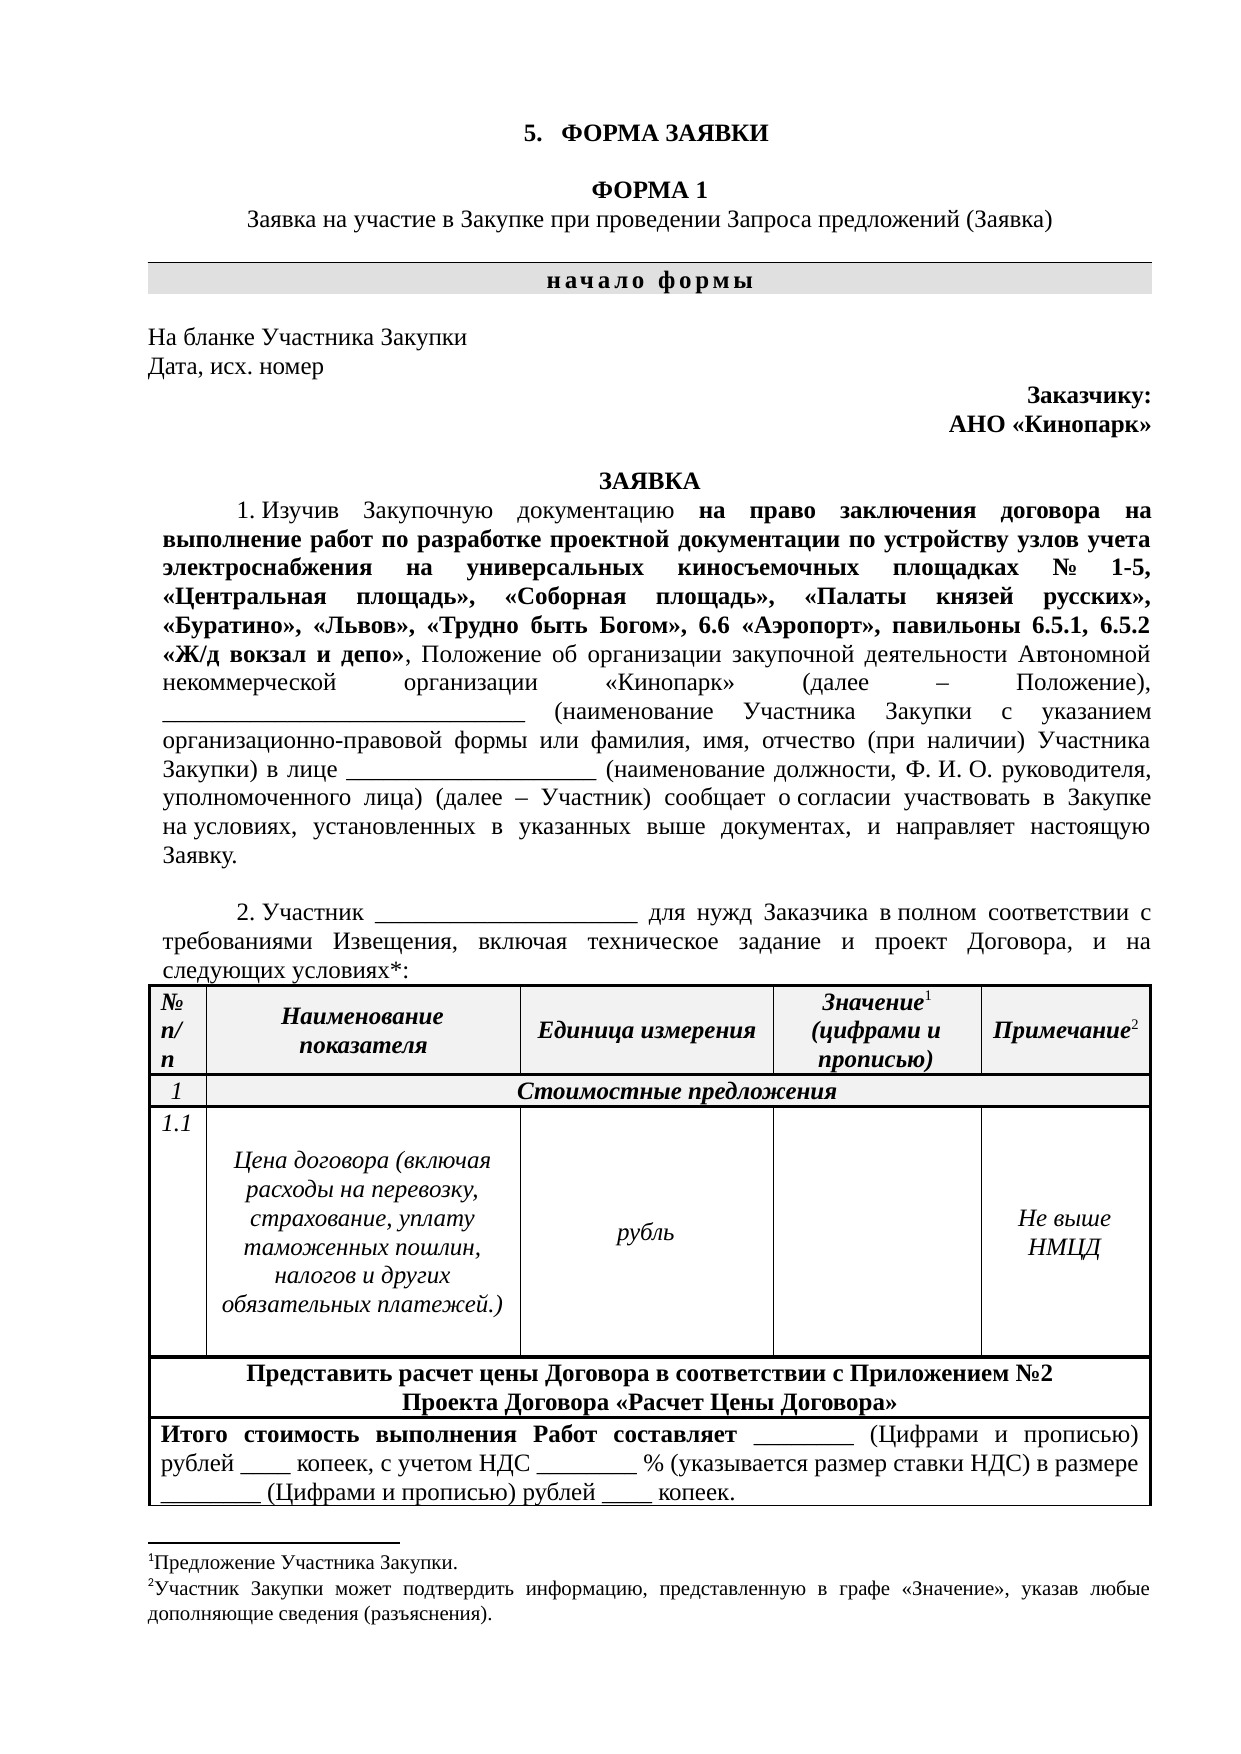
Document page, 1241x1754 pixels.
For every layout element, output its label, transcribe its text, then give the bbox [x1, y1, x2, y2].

table_header Значение (цифрами и прописью) [774, 987, 981, 1073]
list Участник _____________________ для нужд Заказчика в полном соответствии с требованиями Извещения, включая техническое задание и проект Договора, и на следующих условиях*: [162, 897, 1152, 984]
table_cell рубль [521, 1108, 773, 1355]
text Заявка на участие в Закупке при проведении Запроса предложений (Заявка) [148, 204, 1152, 233]
text Дата, исх. номер [148, 351, 1152, 380]
table_header Примечание [982, 987, 1149, 1073]
text ФОРМА 1 [148, 176, 1152, 204]
list ФОРМА ЗАЯВКИ [524, 118, 1152, 147]
list Изучив Закупочную документацию на право заключения договора на выполнение работ по разработке проектной документации по устройству узлов учета электроснабжения на универсальных киносъемочных площадках № 1-5, «Центральная площадь», «Соборная площадь», «Палаты князей русских», «Буратино», «Львов», «Трудно быть Богом», 6.6 «Аэропорт», павильоны 6.5.1, 6.5.2 «Ж/д вокзал и депо», Положение об организации закупочной деятельности Автономной некоммерческой организации «Кинопарк» (далее – Положение), _____________________________ (наименование Участника Закупки с указанием организационно-правовой формы или фамилия, имя, отчество (при наличии) Участника Закупки) в лице ____________________ (наименование должности, Ф. И. О. руководителя, уполномоченного лица) (далее – Участник) сообщает о согласии участвовать в Закупке на условиях, установленных в указанных выше документах, и направляет настоящую Заявку. [162, 495, 1152, 869]
table_cell Представить расчет цены Договора в соответствии с Приложением №2 Проекта Договора «Расчет Цены Договора» [151, 1359, 1149, 1416]
table_cell Итого стоимость выполнения Работ составляет ________ (Цифрами и прописью) рублей ____ копеек, с учетом НДС ________ % (указывается размер ставки НДС) в размере ________ (Цифрами и прописью) рублей ____ копеек. [151, 1419, 1149, 1505]
table_header № п/п [151, 987, 206, 1073]
text ЗАЯВКА [148, 466, 1152, 495]
text АНО «Кинопарк» [148, 409, 1152, 437]
table_cell 1.1 [151, 1108, 206, 1355]
text Заказчику: [148, 380, 1152, 409]
table_header Наименование показателя [207, 987, 520, 1073]
table_cell Стоимостные предложения [207, 1076, 1149, 1105]
table_cell Цена договора (включая расходы на перевозку, страхование, уплату таможенных пошлин, налогов и других обязательных платежей.) [207, 1108, 520, 1355]
table_cell [774, 1108, 981, 1355]
table_cell 1 [151, 1076, 206, 1105]
table_cell Не выше НМЦД [982, 1108, 1149, 1355]
table_header Единица измерения [521, 987, 773, 1073]
text начало формы [148, 263, 1152, 294]
text На бланке Участника Закупки [148, 322, 1152, 351]
